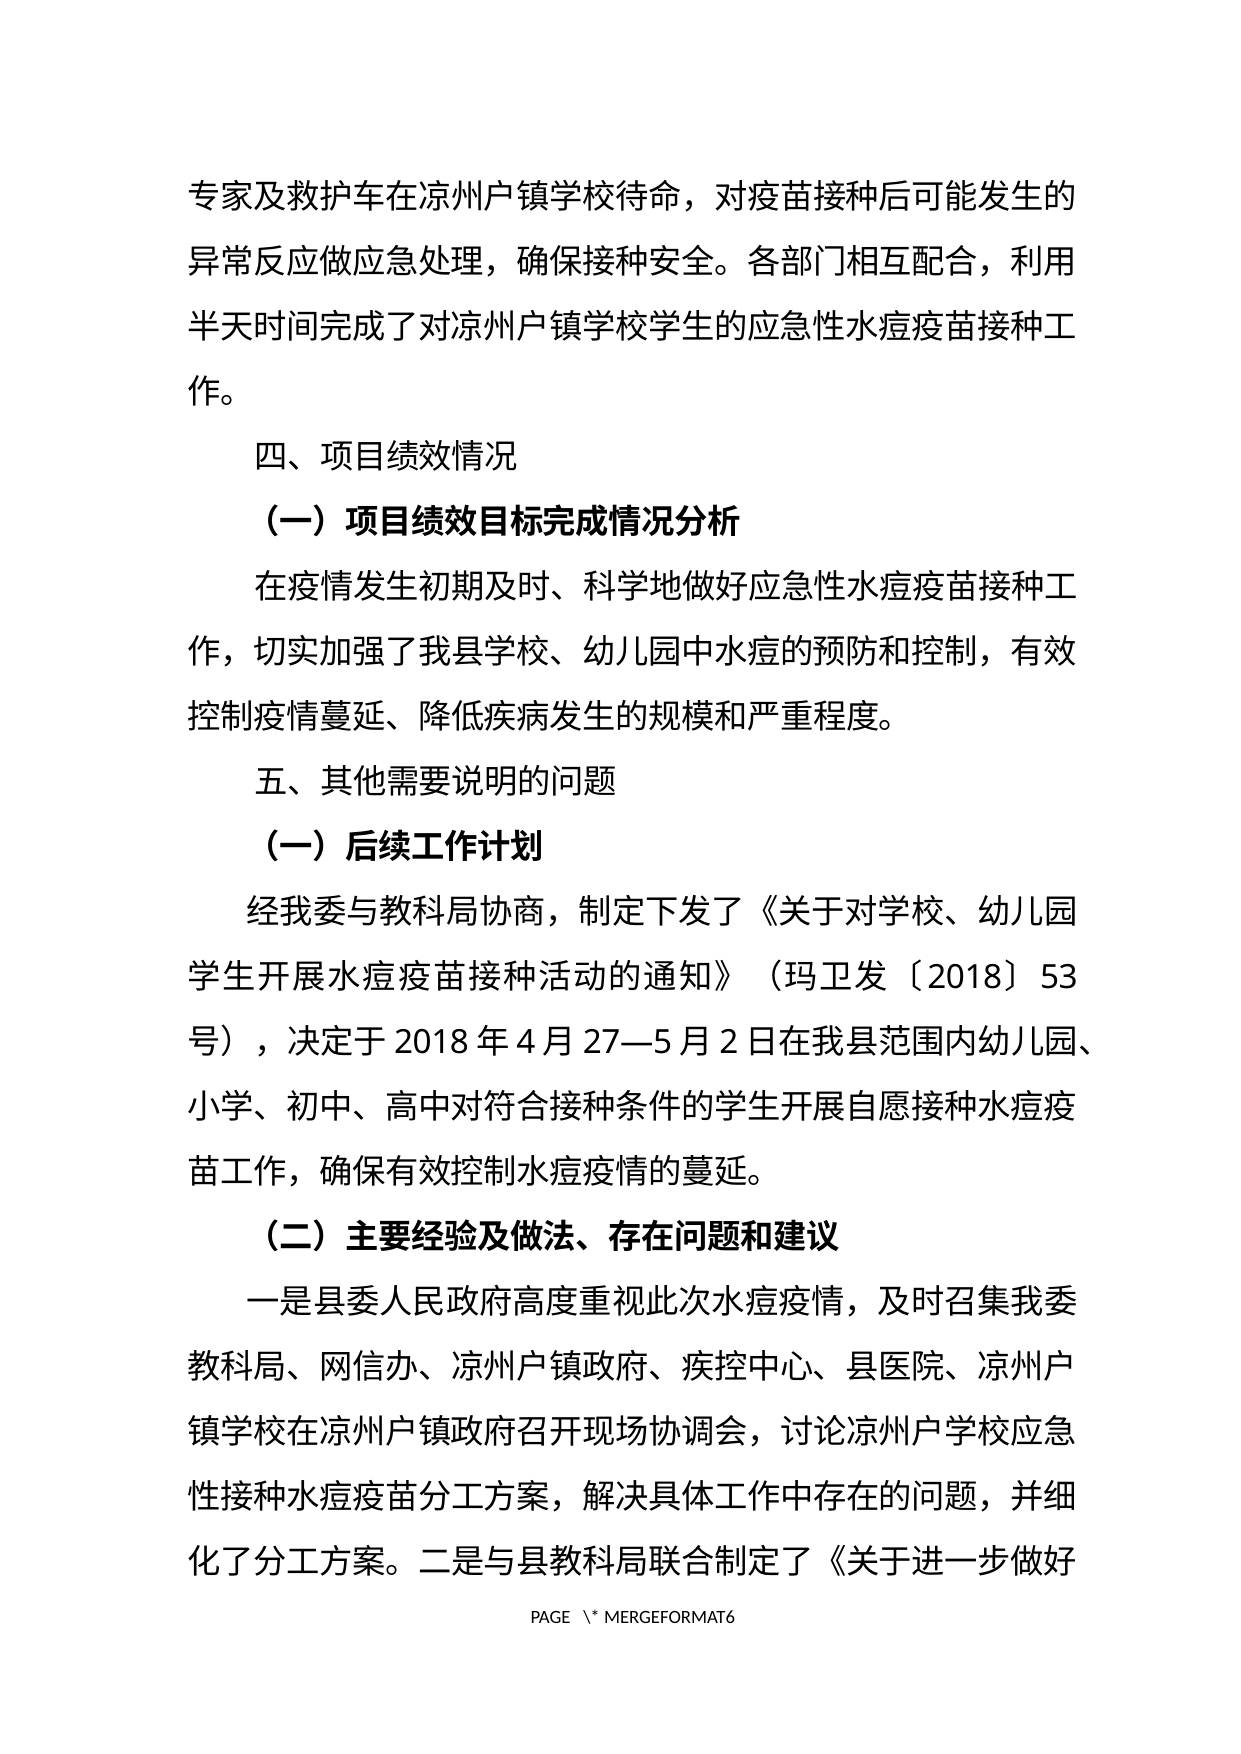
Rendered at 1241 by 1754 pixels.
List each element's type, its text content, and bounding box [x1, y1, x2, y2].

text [187, 1267, 1078, 1592]
text 在疫情发生初期及时、科学地做好应急性水痘疫苗接种工作，切实加强了我县学校、幼儿园中水痘的预防和控制，有效控制疫情蔓延、降低疾病发生的规模和严重程度。 [187, 552, 1078, 747]
text （一）后续工作计划 [187, 812, 1078, 877]
text 五、其他需要说明的问题 [187, 747, 1078, 812]
text 四、项目绩效情况 [187, 422, 1078, 487]
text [187, 162, 1078, 422]
text 经我委与教科局协商，制定下发了《关于对学校、幼儿园学生开展水痘疫苗接种活动的通知》（玛卫发〔2018〕53号），决定于2018年4月27—5月2日在我县范围内幼儿园、小学、初中、高中对符合接种条件的学生开展自愿接种水痘疫苗工作，确保有效控制水痘疫情的蔓延。 [187, 877, 1078, 1202]
text （一）项目绩效目标完成情况分析 [187, 487, 1078, 552]
text （二）主要经验及做法、存在问题和建议 [187, 1202, 1078, 1267]
